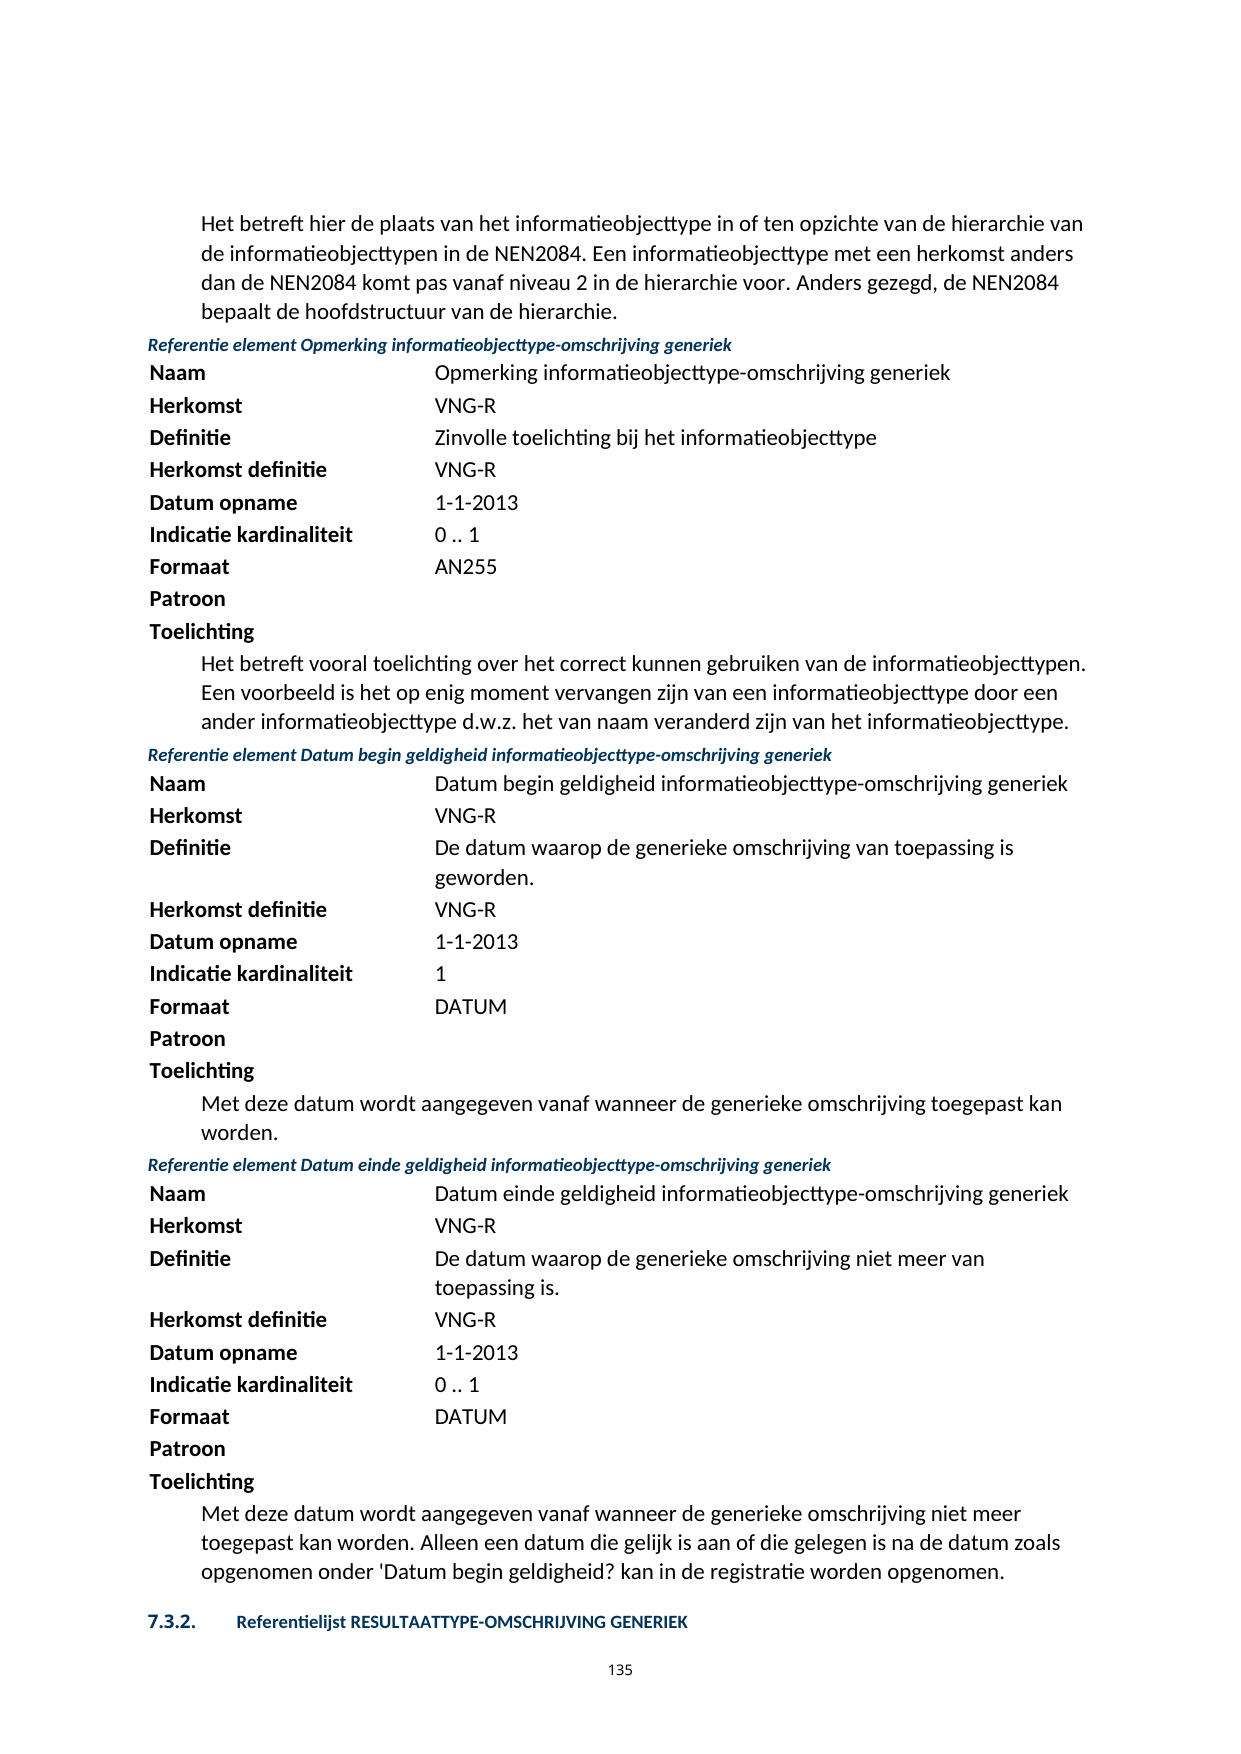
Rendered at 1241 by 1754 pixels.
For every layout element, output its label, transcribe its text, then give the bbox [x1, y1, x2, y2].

subtitle Referentie element Datum begin geldigheid informatieobjecttype-omschrijving generiek [148, 737, 1092, 766]
subtitle Referentie element Opmerking informatieobjecttype-omschrijving generiek [148, 327, 1092, 356]
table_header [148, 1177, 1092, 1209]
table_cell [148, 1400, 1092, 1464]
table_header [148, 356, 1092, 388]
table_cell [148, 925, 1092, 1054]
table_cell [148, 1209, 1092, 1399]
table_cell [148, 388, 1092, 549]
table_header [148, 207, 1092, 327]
subtitle Referentielijst RESULTAATTYPE-OMSCHRIJVING GENERIEK [148, 1587, 1092, 1639]
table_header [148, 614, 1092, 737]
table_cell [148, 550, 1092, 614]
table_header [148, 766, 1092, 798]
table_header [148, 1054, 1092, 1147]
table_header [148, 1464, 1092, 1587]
subtitle Referentie element Datum einde geldigheid informatieobjecttype-omschrijving generiek [148, 1147, 1092, 1177]
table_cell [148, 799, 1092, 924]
